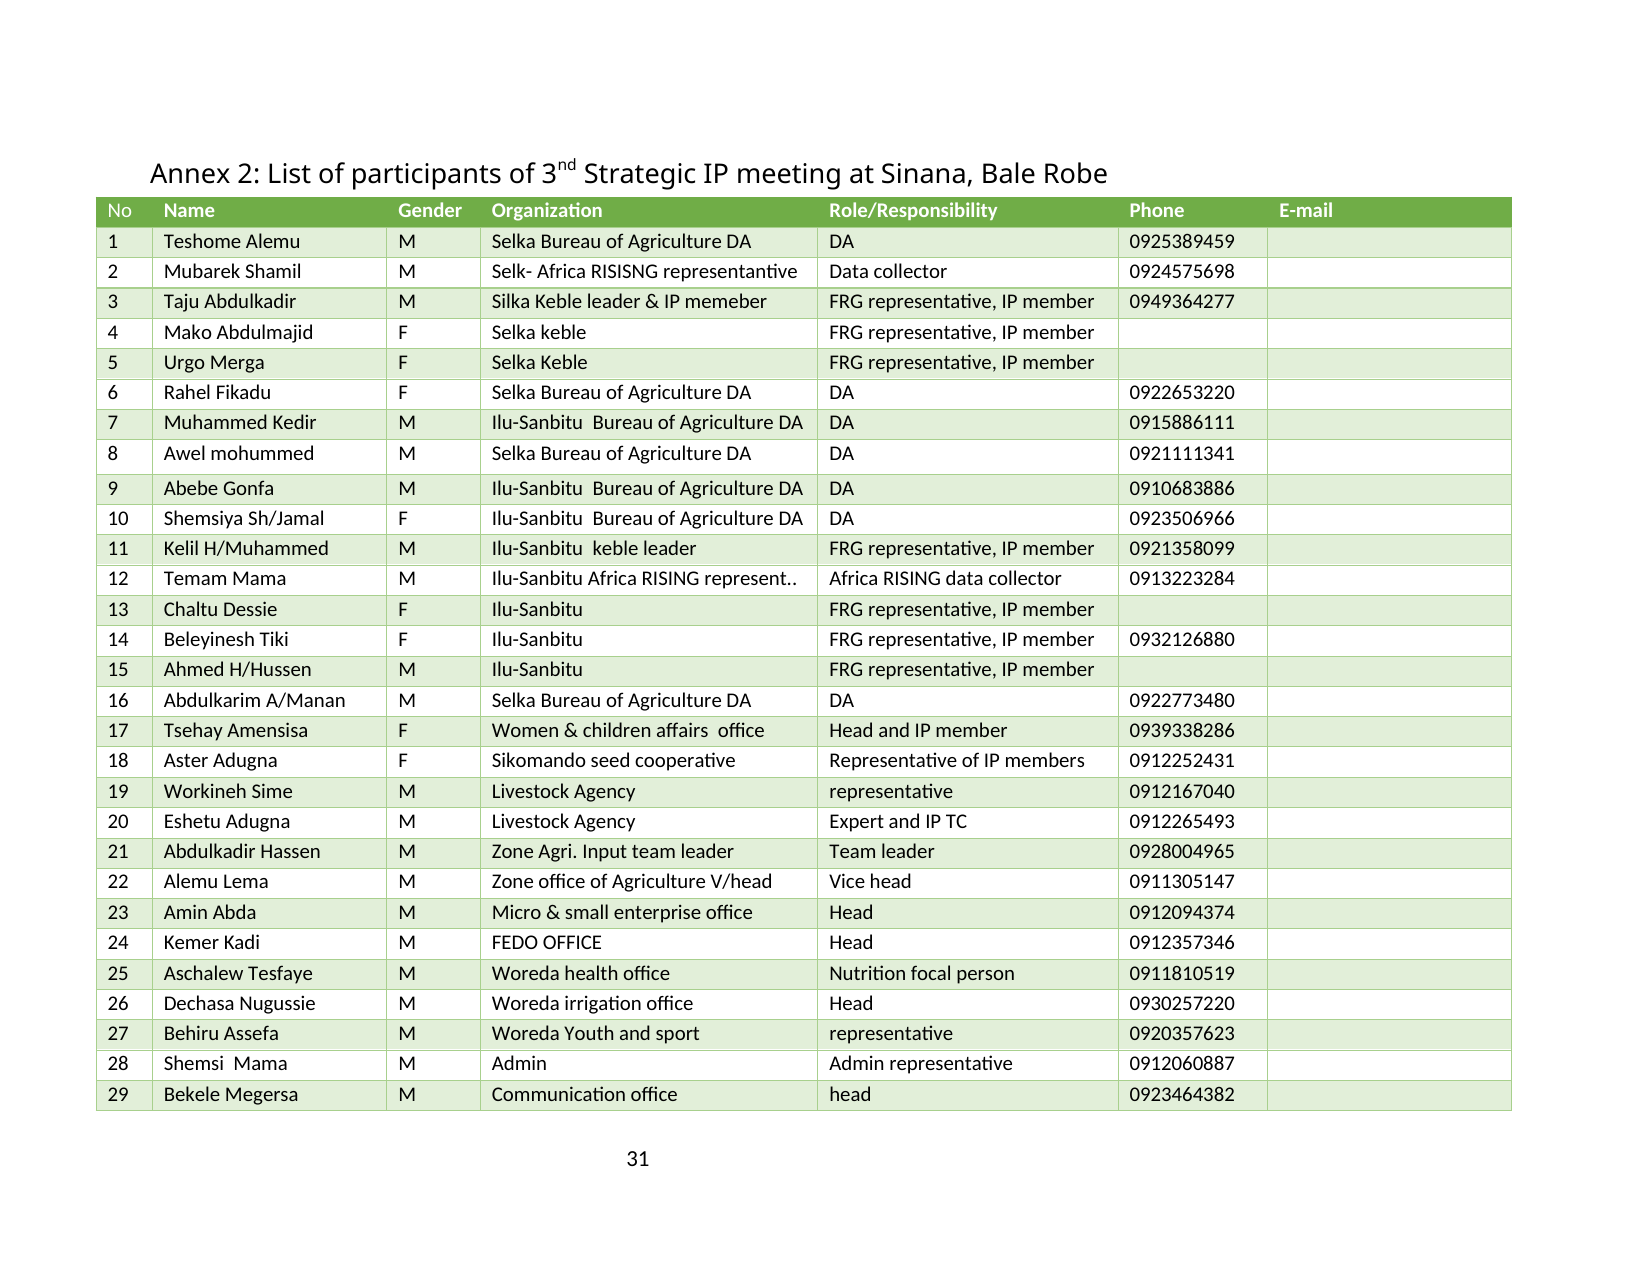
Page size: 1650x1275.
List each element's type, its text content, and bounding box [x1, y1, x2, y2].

table_cell FRG representative, IP member [818, 535, 1118, 564]
table_cell Selka Keble [481, 349, 817, 378]
table_cell FRG representative, IP member [818, 289, 1118, 318]
table_cell Africa RISING data collector [818, 566, 1118, 595]
table_header No [97, 198, 152, 227]
table_cell Ahmed H/Hussen [153, 657, 386, 686]
table_cell Admin representative [818, 1051, 1118, 1080]
table_cell [1268, 687, 1511, 716]
table_cell Woreda Youth and sport [481, 1020, 817, 1049]
table_cell 15 [97, 657, 152, 686]
table_cell [1268, 380, 1511, 409]
table_cell [1268, 990, 1511, 1019]
table_cell [1268, 535, 1511, 564]
table_cell Ilu-Sanbitu Bureau of Agriculture DA [481, 410, 817, 439]
table_cell 0924575698 [1119, 258, 1267, 287]
table_cell M [387, 440, 480, 474]
table_cell M [387, 778, 480, 807]
table_cell Aster Adugna [153, 747, 386, 777]
table_cell Abdulkarim A/Manan [153, 687, 386, 716]
table_header Organization [481, 198, 817, 227]
table_cell 14 [97, 626, 152, 656]
table_cell DA [818, 475, 1118, 504]
table_cell M [387, 1020, 480, 1049]
table_cell M [387, 808, 480, 837]
table_cell 0921111341 [1119, 440, 1267, 474]
table_header Role/Responsibility [818, 198, 1118, 227]
table_cell DA [818, 380, 1118, 409]
table_cell Kemer Kadi [153, 929, 386, 959]
table_cell 12 [97, 566, 152, 595]
table_cell [1268, 1051, 1511, 1080]
table_cell 0922773480 [1119, 687, 1267, 716]
table_cell M [387, 475, 480, 504]
table_cell 17 [97, 717, 152, 746]
table_cell M [387, 657, 480, 686]
table_cell 0923464382 [1119, 1081, 1267, 1110]
table_cell 0912252431 [1119, 747, 1267, 777]
table_cell Eshetu Adugna [153, 808, 386, 837]
table_cell [1268, 960, 1511, 989]
table_cell [1268, 717, 1511, 746]
table_cell Vice head [818, 869, 1118, 898]
table_cell 0910683886 [1119, 475, 1267, 504]
table_cell Zone office of Agriculture V/head [481, 869, 817, 898]
table_cell Shemsi Mama [153, 1051, 386, 1080]
table_cell Micro & small enterprise office [481, 899, 817, 928]
table_cell M [387, 899, 480, 928]
table_cell 0911810519 [1119, 960, 1267, 989]
table_cell [1268, 505, 1511, 534]
table_cell F [387, 596, 480, 625]
table_cell 0911305147 [1119, 869, 1267, 898]
table_cell 0912094374 [1119, 899, 1267, 928]
table_cell [1268, 869, 1511, 898]
table_cell [1268, 1081, 1511, 1110]
table_cell 25 [97, 960, 152, 989]
table_cell 6 [97, 380, 152, 409]
table_cell [1268, 410, 1511, 439]
table_cell Ilu-Sanbitu Bureau of Agriculture DA [481, 505, 817, 534]
table_cell Dechasa Nugussie [153, 990, 386, 1019]
table_cell Head and IP member [818, 717, 1118, 746]
table_cell 20 [97, 808, 152, 837]
table_cell 0920357623 [1119, 1020, 1267, 1049]
table_cell M [387, 929, 480, 959]
table_cell 2 [97, 258, 152, 287]
table_cell FRG representative, IP member [818, 657, 1118, 686]
table_cell Ilu-Sanbitu [481, 626, 817, 656]
table_cell 0913223284 [1119, 566, 1267, 595]
table_cell Rahel Fikadu [153, 380, 386, 409]
table_cell Alemu Lema [153, 869, 386, 898]
table_cell representative [818, 778, 1118, 807]
table_cell 0912167040 [1119, 778, 1267, 807]
table_cell [1119, 657, 1267, 686]
table_cell representative [818, 1020, 1118, 1049]
table_cell FRG representative, IP member [818, 626, 1118, 656]
table_cell 16 [97, 687, 152, 716]
table_cell [1268, 778, 1511, 807]
table_cell Representative of IP members [818, 747, 1118, 777]
table_cell Teshome Alemu [153, 228, 386, 257]
table_cell 10 [97, 505, 152, 534]
table_cell 0915886111 [1119, 410, 1267, 439]
table_cell [1268, 808, 1511, 837]
table_cell Nutrition focal person [818, 960, 1118, 989]
table_cell 4 [97, 319, 152, 348]
table_cell M [387, 1081, 480, 1110]
table_cell Temam Mama [153, 566, 386, 595]
table_cell 28 [97, 1051, 152, 1080]
table_cell 0912265493 [1119, 808, 1267, 837]
table_cell Zone Agri. Input team leader [481, 839, 817, 868]
table_header Gender [387, 198, 480, 227]
table_cell [1268, 596, 1511, 625]
table_cell 26 [97, 990, 152, 1019]
table_cell [1119, 319, 1267, 348]
table_cell 13 [97, 596, 152, 625]
table_cell Behiru Assefa [153, 1020, 386, 1049]
table_cell 11 [97, 535, 152, 564]
table_cell Ilu-Sanbitu Bureau of Agriculture DA [481, 475, 817, 504]
table_cell Abdulkadir Hassen [153, 839, 386, 868]
table_cell M [387, 535, 480, 564]
table_cell M [387, 258, 480, 287]
table_cell Data collector [818, 258, 1118, 287]
table_cell M [387, 839, 480, 868]
table_cell [1268, 747, 1511, 777]
table_cell Ilu-Sanbitu [481, 657, 817, 686]
table_cell Head [818, 990, 1118, 1019]
table_cell 0925389459 [1119, 228, 1267, 257]
table_cell Ilu-Sanbitu [481, 596, 817, 625]
table_cell [1268, 839, 1511, 868]
table_cell 0939338286 [1119, 717, 1267, 746]
table_cell 22 [97, 869, 152, 898]
table_header Phone [1119, 198, 1267, 227]
table_cell Sikomando seed cooperative [481, 747, 817, 777]
table_cell Beleyinesh Tiki [153, 626, 386, 656]
table_cell 0932126880 [1119, 626, 1267, 656]
table_cell Selka Bureau of Agriculture DA [481, 380, 817, 409]
table_cell F [387, 747, 480, 777]
table_cell Selk- Africa RISISNG representantive [481, 258, 817, 287]
table_cell Selka keble [481, 319, 817, 348]
table_cell M [387, 960, 480, 989]
table_cell 3 [97, 289, 152, 318]
table_cell Head [818, 899, 1118, 928]
table_cell [1268, 899, 1511, 928]
table_cell [1268, 228, 1511, 257]
table_cell Woreda health office [481, 960, 817, 989]
table_cell [1268, 258, 1511, 287]
table_cell [1268, 440, 1511, 474]
table_header E-mail [1268, 198, 1511, 227]
table_cell 0930257220 [1119, 990, 1267, 1019]
table_cell 0912060887 [1119, 1051, 1267, 1080]
subtitle Annex 2: List of participants of 3nd Strategic IP meeting at Sinana, Bale Robe [150, 154, 1500, 191]
table_cell FRG representative, IP member [818, 349, 1118, 378]
table_cell [1268, 319, 1511, 348]
table_cell Team leader [818, 839, 1118, 868]
table_cell 0921358099 [1119, 535, 1267, 564]
table_cell 24 [97, 929, 152, 959]
table_cell 0923506966 [1119, 505, 1267, 534]
table_cell M [387, 687, 480, 716]
table_cell [1268, 1020, 1511, 1049]
table_cell 1 [97, 228, 152, 257]
table_cell DA [818, 687, 1118, 716]
table_cell Selka Bureau of Agriculture DA [481, 687, 817, 716]
table_cell Livestock Agency [481, 778, 817, 807]
table_cell Selka Bureau of Agriculture DA [481, 228, 817, 257]
table_cell 9 [97, 475, 152, 504]
table_cell F [387, 717, 480, 746]
table_cell Abebe Gonfa [153, 475, 386, 504]
table_cell 0922653220 [1119, 380, 1267, 409]
table_cell Women & children affairs office [481, 717, 817, 746]
table_cell M [387, 990, 480, 1019]
table_cell Muhammed Kedir [153, 410, 386, 439]
table_cell Woreda irrigation office [481, 990, 817, 1019]
table_cell [1268, 626, 1511, 656]
table_cell 0912357346 [1119, 929, 1267, 959]
table_cell FRG representative, IP member [818, 319, 1118, 348]
table_cell M [387, 410, 480, 439]
table_cell Livestock Agency [481, 808, 817, 837]
table_cell M [387, 566, 480, 595]
table_cell FEDO OFFICE [481, 929, 817, 959]
table_cell Workineh Sime [153, 778, 386, 807]
table_cell DA [818, 505, 1118, 534]
table_cell M [387, 289, 480, 318]
table_cell Taju Abdulkadir [153, 289, 386, 318]
table_cell Chaltu Dessie [153, 596, 386, 625]
table_cell 19 [97, 778, 152, 807]
table_cell Tsehay Amensisa [153, 717, 386, 746]
table_cell DA [818, 410, 1118, 439]
table_cell 23 [97, 899, 152, 928]
table_cell Bekele Megersa [153, 1081, 386, 1110]
table_cell M [387, 1051, 480, 1080]
table_cell F [387, 380, 480, 409]
table_cell [1268, 289, 1511, 318]
table_cell Head [818, 929, 1118, 959]
table_cell [1268, 929, 1511, 959]
table_cell [1119, 349, 1267, 378]
table_cell DA [818, 228, 1118, 257]
table_cell [1268, 475, 1511, 504]
table_cell Silka Keble leader & IP memeber [481, 289, 817, 318]
table_cell 8 [97, 440, 152, 474]
table_cell Awel mohummed [153, 440, 386, 474]
table_cell Admin [481, 1051, 817, 1080]
table_cell DA [818, 440, 1118, 474]
table_cell 0949364277 [1119, 289, 1267, 318]
table_cell Ilu-Sanbitu keble leader [481, 535, 817, 564]
table_cell Mako Abdulmajid [153, 319, 386, 348]
table_cell Urgo Merga [153, 349, 386, 378]
table_cell M [387, 228, 480, 257]
table_cell F [387, 505, 480, 534]
table_cell F [387, 349, 480, 378]
table_cell M [387, 869, 480, 898]
table_cell Aschalew Tesfaye [153, 960, 386, 989]
table_cell 29 [97, 1081, 152, 1110]
table_cell [1268, 349, 1511, 378]
table_cell [1268, 657, 1511, 686]
table_cell Kelil H/Muhammed [153, 535, 386, 564]
table_cell 21 [97, 839, 152, 868]
table_cell 7 [97, 410, 152, 439]
table_cell 5 [97, 349, 152, 378]
table_cell Amin Abda [153, 899, 386, 928]
table_cell F [387, 626, 480, 656]
table_cell Ilu-Sanbitu Africa RISING represent.. [481, 566, 817, 595]
table_cell Shemsiya Sh/Jamal [153, 505, 386, 534]
table_cell head [818, 1081, 1118, 1110]
table_header Name [153, 198, 386, 227]
table_cell Selka Bureau of Agriculture DA [481, 440, 817, 474]
table_cell Expert and IP TC [818, 808, 1118, 837]
table_cell 27 [97, 1020, 152, 1049]
table_cell [1268, 566, 1511, 595]
table_cell F [387, 319, 480, 348]
table_cell 18 [97, 747, 152, 777]
table_cell Communication office [481, 1081, 817, 1110]
table_cell FRG representative, IP member [818, 596, 1118, 625]
table_cell [1119, 596, 1267, 625]
table_cell 0928004965 [1119, 839, 1267, 868]
table_cell Mubarek Shamil [153, 258, 386, 287]
